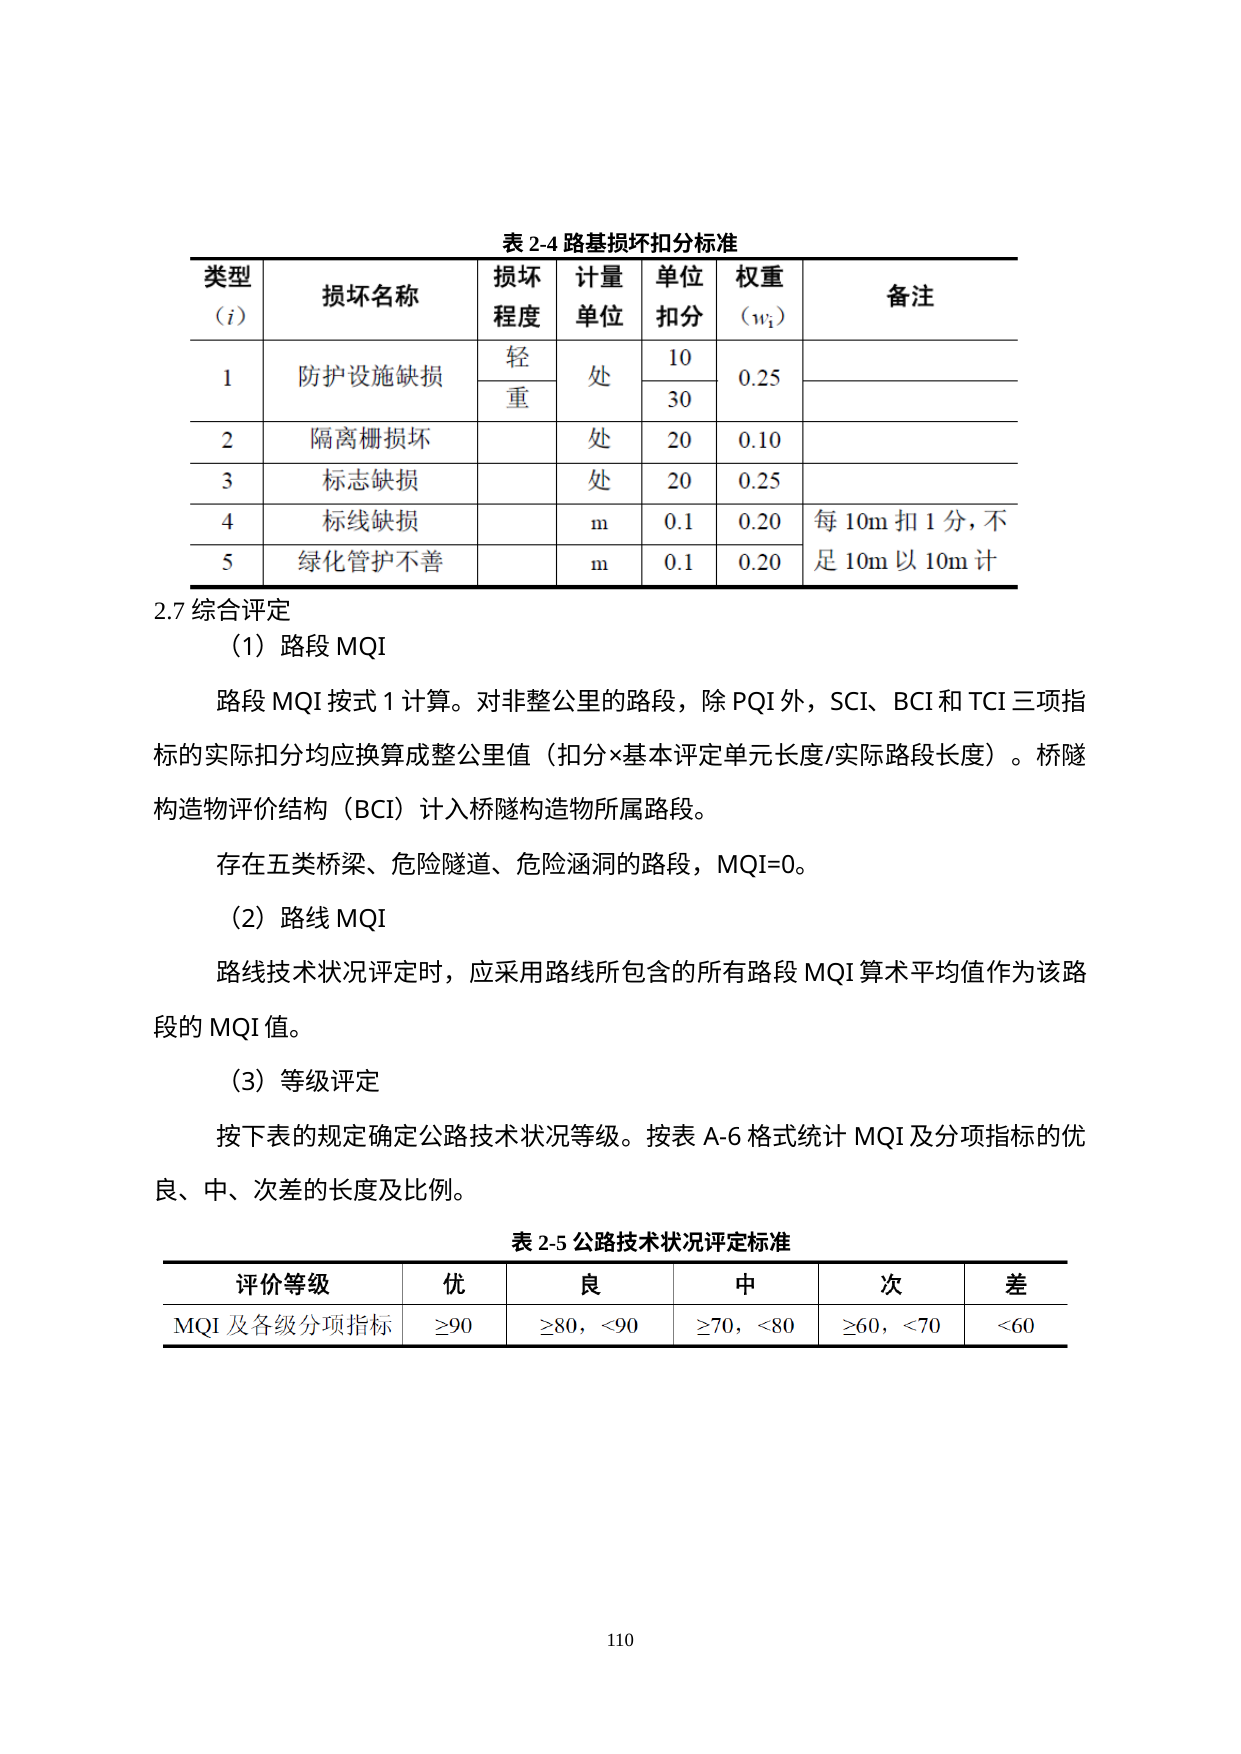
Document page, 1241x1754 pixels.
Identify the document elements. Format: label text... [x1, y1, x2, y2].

text 按下表的规定确定公路技术状况等级。按表A-6格式统计MQI及分项指标的优良、中、次差的长度及比例。 [153, 1116, 1087, 1207]
text （3）等级评定 [153, 1062, 1087, 1098]
picture [187, 257, 1053, 591]
text 2.7 综合评定 [153, 590, 1087, 627]
text （2）路线MQI [153, 898, 1087, 935]
text 路段MQI按式1计算。对非整公里的路段，除PQI外，SCI、BCI和TCI三项指标的实际扣分均应换算成整公里值（扣分×基本评定单元长度/实际路段长度）。桥隧构造物评价结构（BCI）计入桥隧构造物所属路段。 [153, 681, 1087, 826]
text 表2-5 公路技术状况评定标准 [153, 1225, 1087, 1256]
text （1）路段MQI [153, 627, 1087, 663]
text 存在五类桥梁、危险隧道、危险涵洞的路段，MQI=0。 [153, 844, 1087, 880]
text 表2-4 路基损坏扣分标准 [153, 226, 1087, 257]
picture [161, 1256, 1079, 1350]
text 路线技术状况评定时，应采用路线所包含的所有路段MQI算术平均值作为该路段的MQI值。 [153, 953, 1087, 1043]
